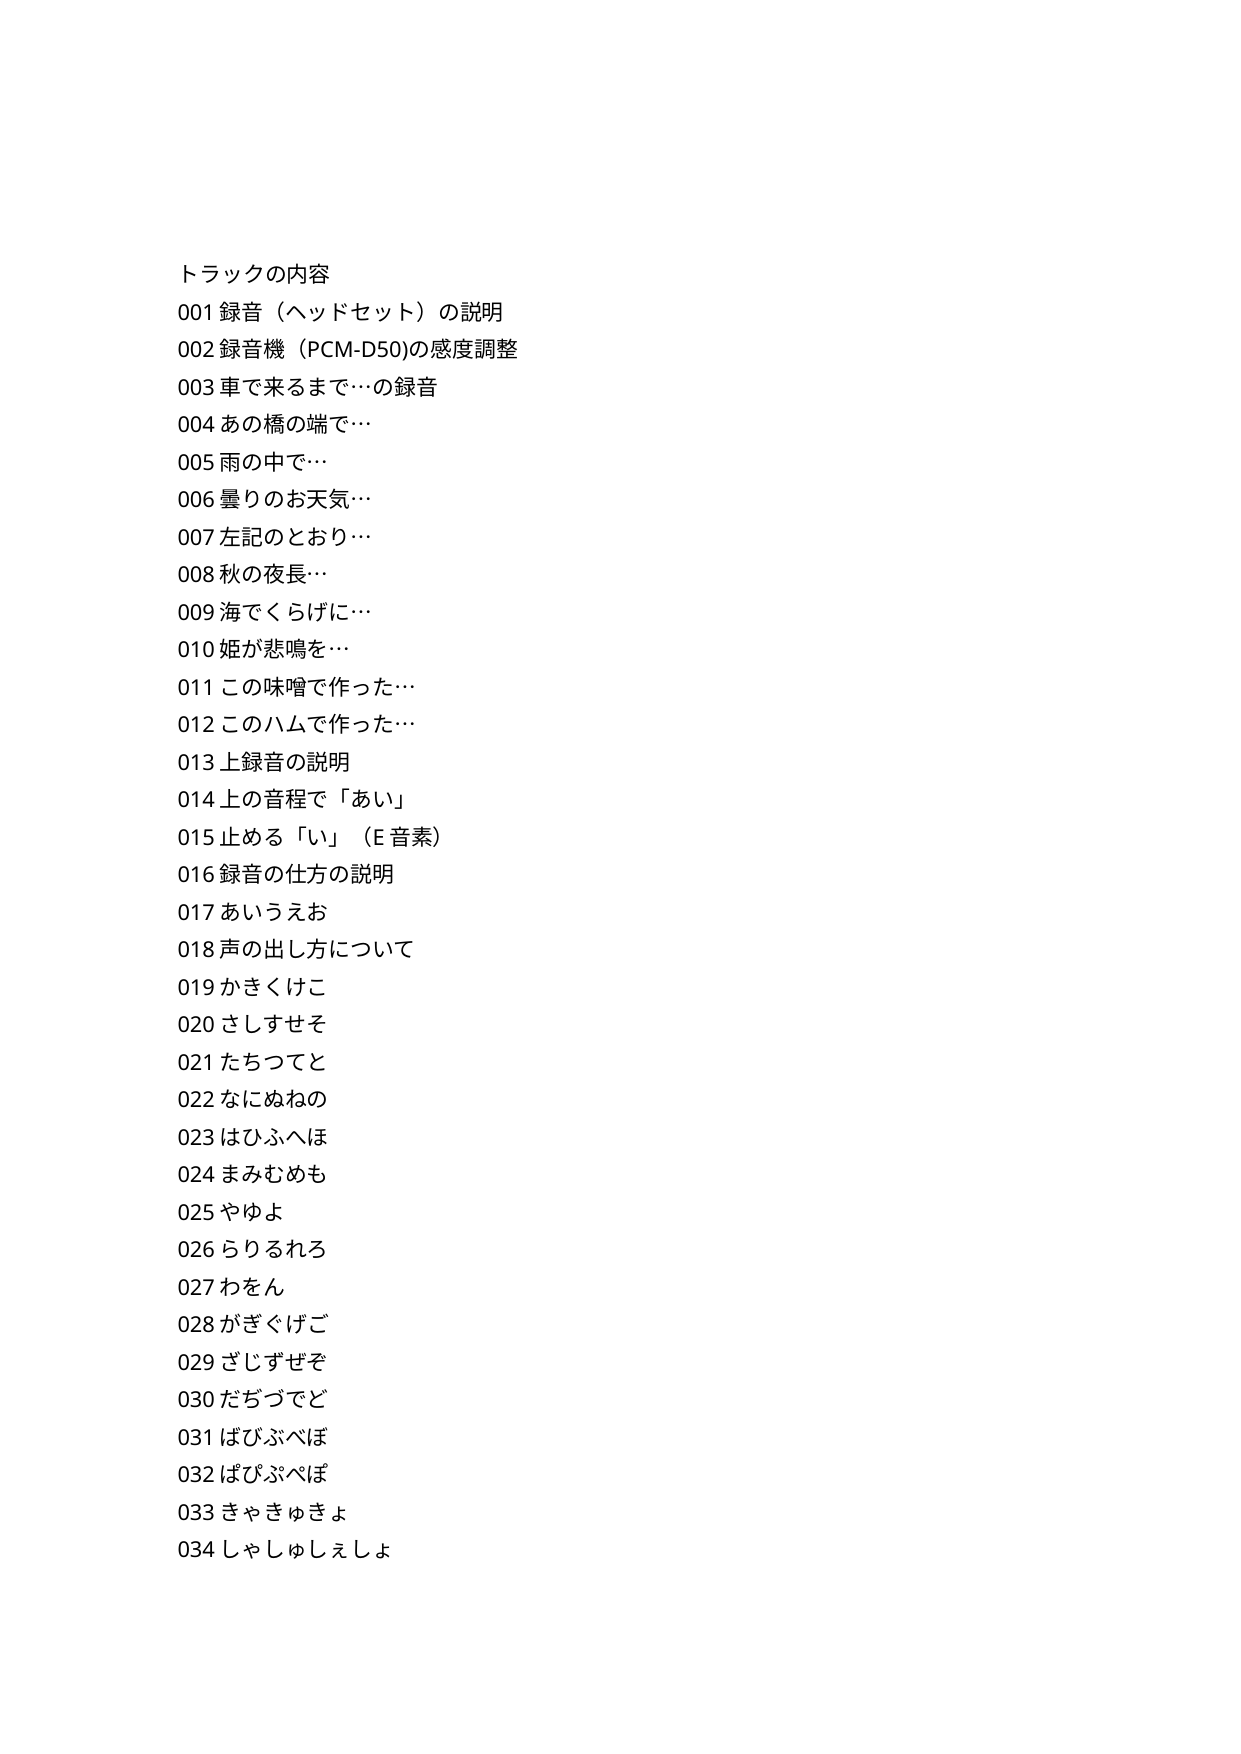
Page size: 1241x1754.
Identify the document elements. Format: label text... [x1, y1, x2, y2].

text 022なにぬねの [177, 1079, 1063, 1117]
text 013上録音の説明 [177, 742, 1063, 779]
text 011この味噌で作った… [177, 667, 1063, 704]
text 026らりるれろ [177, 1229, 1063, 1267]
text 009海でくらげに… [177, 592, 1063, 629]
text 016録音の仕方の説明 [177, 854, 1063, 892]
text 033きゃきゅきょ [177, 1492, 1063, 1529]
text 030だぢづでど [177, 1379, 1063, 1417]
text 032ぱぴぷぺぽ [177, 1454, 1063, 1492]
text トラックの内容 [177, 254, 1063, 292]
text 027わをん [177, 1267, 1063, 1304]
text 005雨の中で… [177, 442, 1063, 479]
text 010姫が悲鳴を… [177, 629, 1063, 667]
text 025やゆよ [177, 1192, 1063, 1229]
text 003車で来るまで…の録音 [177, 367, 1063, 404]
text 002録音機（PCM-D50)の感度調整 [177, 329, 1063, 367]
text 015止める「い」（E音素） [177, 817, 1063, 854]
text 001録音（ヘッドセット）の説明 [177, 292, 1063, 329]
text 007左記のとおり… [177, 517, 1063, 554]
text 031ばびぶべぼ [177, 1417, 1063, 1454]
text 020さしすせそ [177, 1004, 1063, 1042]
text 021たちつてと [177, 1042, 1063, 1079]
text 017あいうえお [177, 892, 1063, 929]
text 004あの橋の端で… [177, 404, 1063, 442]
text 006曇りのお天気… [177, 479, 1063, 517]
text 028がぎぐげご [177, 1304, 1063, 1342]
text 008秋の夜長… [177, 554, 1063, 592]
text 034しゃしゅしぇしょ [177, 1529, 1063, 1567]
text 029ざじずぜぞ [177, 1342, 1063, 1379]
text 014上の音程で「あい」 [177, 779, 1063, 817]
text 018声の出し方について [177, 929, 1063, 967]
text 023はひふへほ [177, 1117, 1063, 1154]
text 012このハムで作った… [177, 704, 1063, 742]
text 019かきくけこ [177, 967, 1063, 1004]
text 024まみむめも [177, 1154, 1063, 1192]
